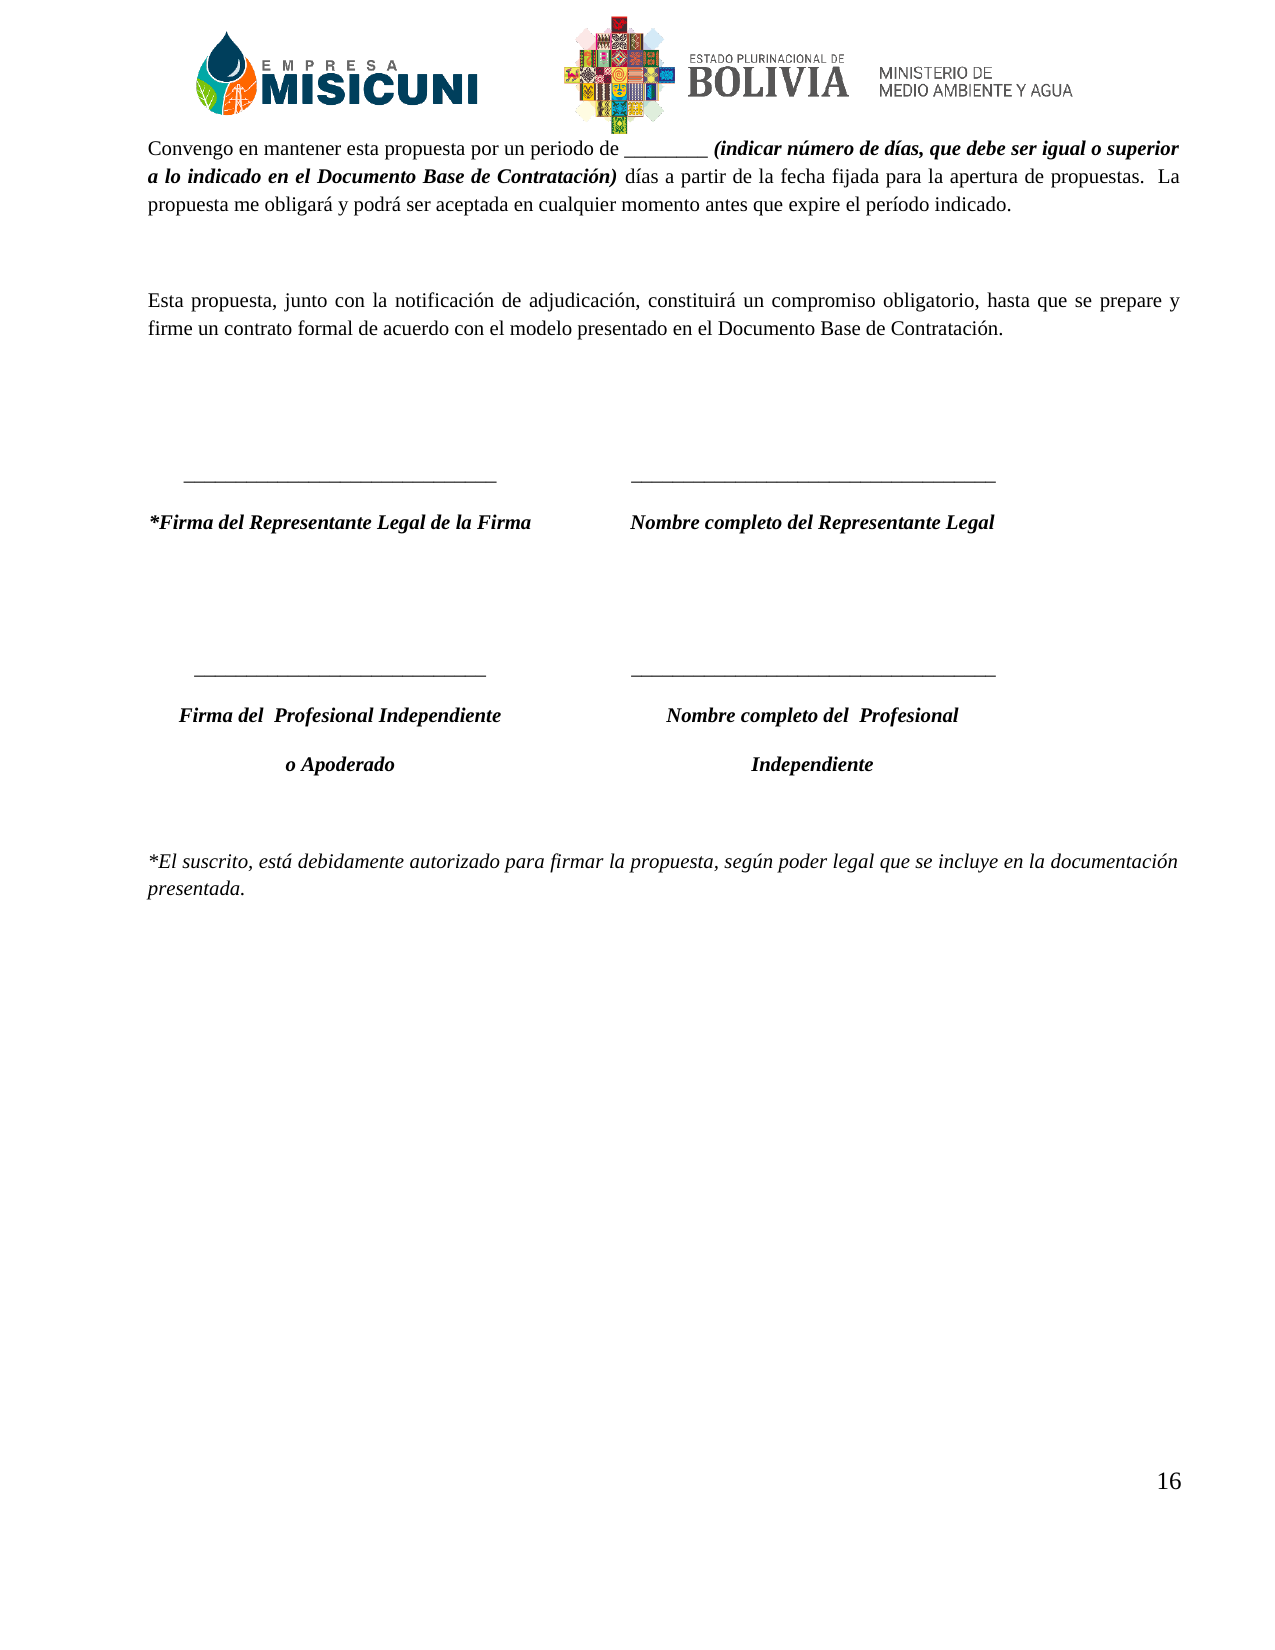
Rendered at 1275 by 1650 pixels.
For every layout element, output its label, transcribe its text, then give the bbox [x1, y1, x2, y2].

text o Apoderado Independiente [148, 752, 1181, 776]
text ____________________________ ___________________________________ [148, 655, 1181, 679]
text ______________________________ ___________________________________ [148, 461, 1181, 485]
picture [190, 27, 478, 118]
text *El suscrito, está debidamente autorizado para firmar la propuesta, según poder legal que se incluye en la documentación presentada. [148, 849, 1181, 900]
text Firma del Profesional Independiente Nombre completo del Profesional [148, 703, 1181, 727]
text Esta propuesta, junto con la notificación de adjudicación, constituirá un compromiso obligatorio, hasta que se prepare y firme un contrato formal de acuerdo con el modelo presentado en el Documento Base de Contratación. [148, 288, 1181, 340]
picture [548, 0, 1088, 136]
text *Firma del Representante Legal de completo del Representante Legal [148, 510, 1181, 534]
text Convengo en mantener esta propuesta por un periodo de ________ (indicar número de días, que debe ser igual o superior a lo indicado en el Documento Base de Contratación) días a partir de la fecha fijada para la apertura de propuestas. La propuesta me obligará y podrá ser aceptada en cualquier momento antes que expire el período indicado. [148, 136, 1181, 216]
